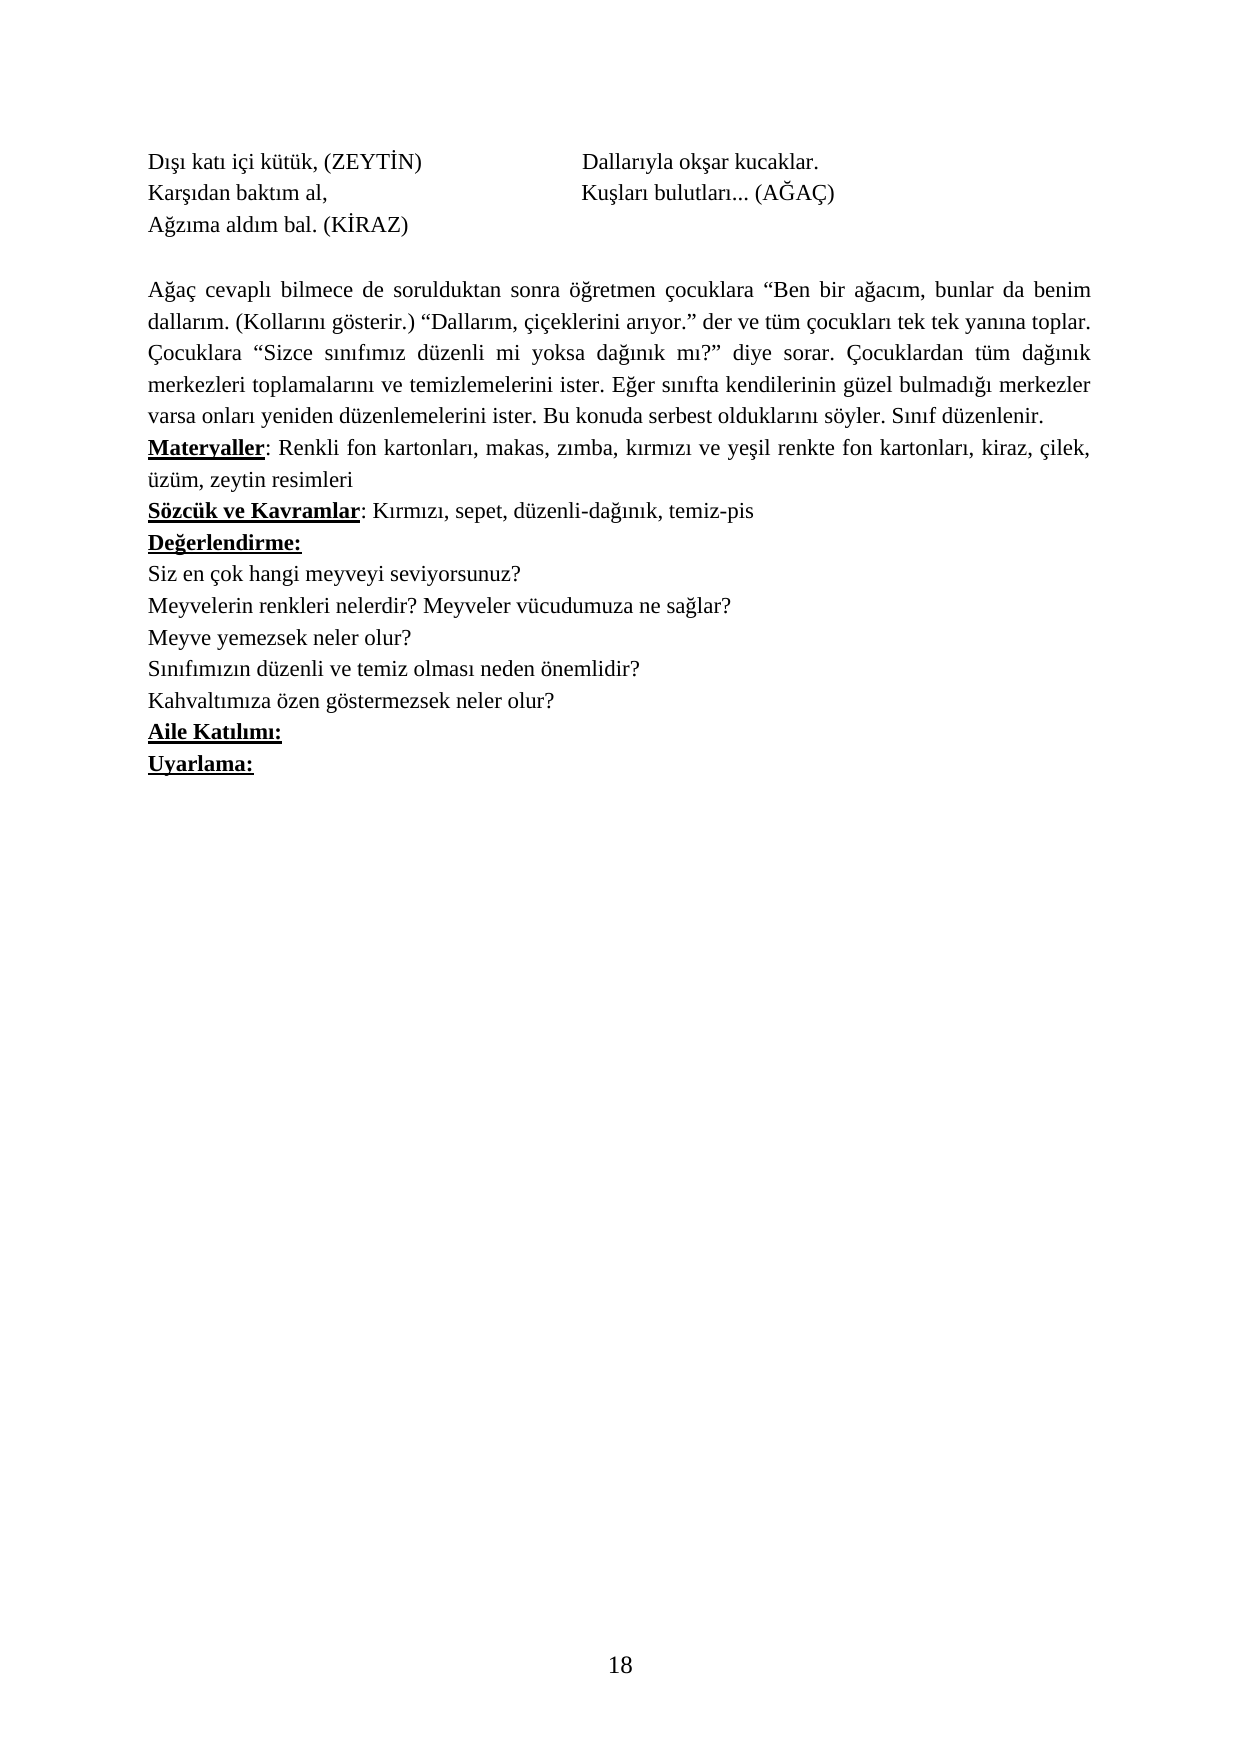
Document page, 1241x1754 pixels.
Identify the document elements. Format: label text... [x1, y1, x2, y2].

text Ağzıma aldım bal. (KİRAZ) [148, 211, 1092, 237]
text Materyaller: Renkli fon kartonları, makas, zımba, kırmızı ve yeşil renkte fon kartonları, kiraz, çilek, üzüm, zeytin resimleri [148, 434, 1092, 492]
text Değerlendirme: [148, 529, 1092, 555]
text Dışı katı içi kütük, (ZEYTİN) Dallarıyla okşar kucaklar. [148, 148, 1092, 174]
text Ağaç cevaplı bilmece de sorulduktan sonra öğretmen çocuklara “Ben bir ağacım, bunlar da benim dallarım. (Kollarını gösterir.) “Dallarım, çiçeklerini arıyor.” der ve tüm çocukları tek tek yanına toplar. Çocuklara “Sizce sınıfımız düzenli mi yoksa dağınık mı?” diye sorar. Çocuklardan tüm dağınık merkezleri toplamalarını ve temizlemelerini ister. Eğer sınıfta kendilerinin güzel bulmadığı merkezler varsa onları yeniden düzenlemelerini ister. Bu konuda serbest olduklarını söyler. Sınıf düzenlenir. [148, 276, 1092, 429]
text Sınıfımızın düzenli ve temiz olması neden önemlidir? [148, 655, 1092, 681]
text Siz en çok hangi meyveyi seviyorsunuz? [148, 560, 1092, 587]
text Kahvaltımıza özen göstermezsek neler olur? [148, 687, 1092, 713]
text Meyve yemezsek neler olur? [148, 623, 1092, 650]
text Karşıdan baktım al, Kuşları bulutları... (AĞAÇ) [148, 179, 1092, 206]
text Sözcük ve Kavramlar: Kırmızı, sepet, düzenli-dağınık, temiz-pis [148, 497, 1092, 524]
text Aile Katılımı: [148, 718, 1092, 744]
text Meyvelerin renkleri nelerdir? Meyveler vücudumuza ne sağlar? [148, 592, 1092, 618]
text Uyarlama: [148, 750, 1092, 776]
